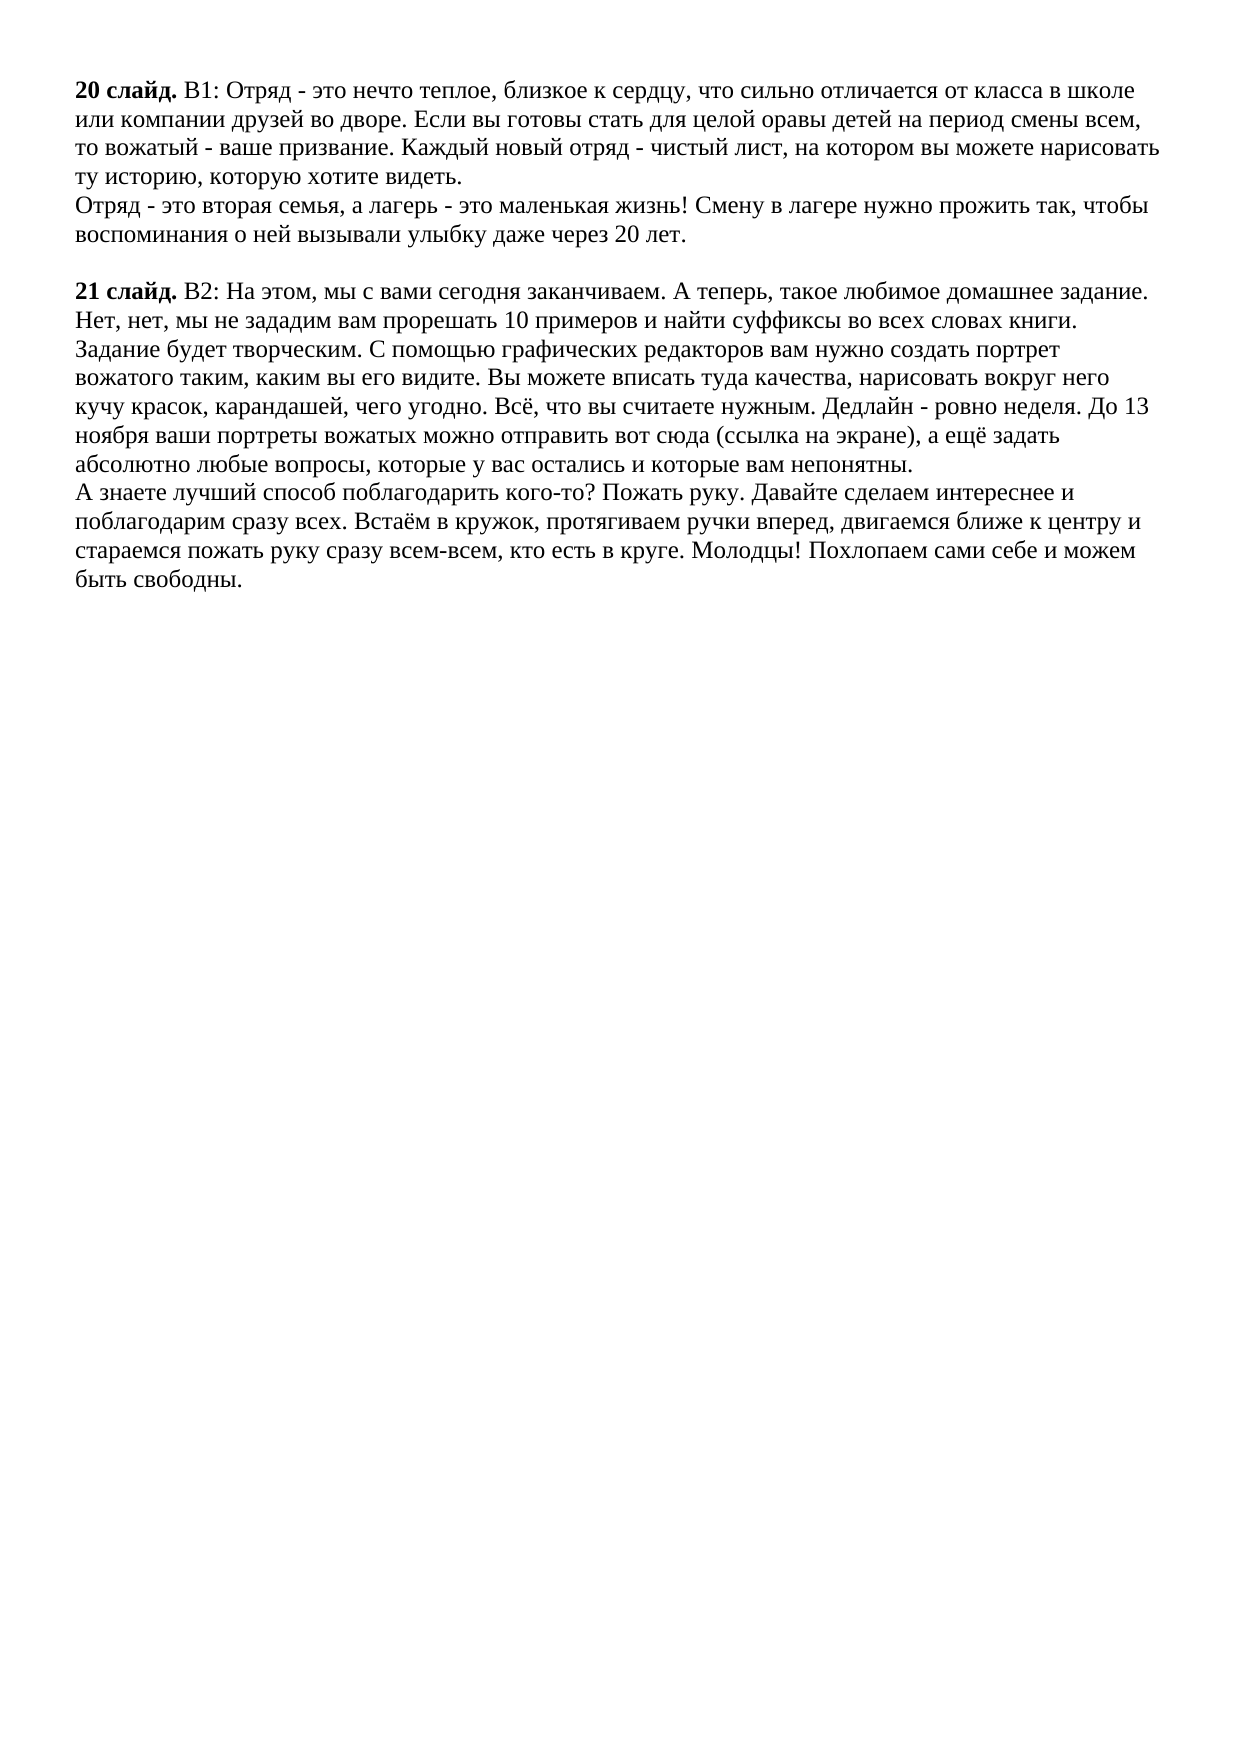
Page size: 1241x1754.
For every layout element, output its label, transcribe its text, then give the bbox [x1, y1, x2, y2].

text Отряд - это вторая семья, а лагерь - это маленькая жизнь! Смену в лагере нужно прожить так, чтобы воспоминания о ней вызывали улыбку даже через 20 лет. [75, 190, 1165, 247]
text А знаете лучший способ поблагодарить кого-то? Пожать руку. Давайте сделаем интереснее и поблагодарим сразу всех. Встаём в кружок, протягиваем ручки вперед, двигаемся ближе к центру и стараемся пожать руку сразу всем-всем, кто есть в круге. Молодцы! Похлопаем сами себе и можем быть свободны. [75, 477, 1165, 592]
text 21 слайд. В2: На этом, мы с вами сегодня заканчиваем. А теперь, такое любимое домашнее задание. Нет, нет, мы не зададим вам прорешать 10 примеров и найти суффиксы во всех словах книги. Задание будет творческим. С помощью графических редакторов вам нужно создать портрет вожатого таким, каким вы его видите. Вы можете вписать туда качества, нарисовать вокруг него кучу красок, карандашей, чего угодно. Всё, что вы считаете нужным. Дедлайн - ровно неделя. До 13 ноября ваши портреты вожатых можно отправить вот сюда (ссылка на экране), а ещё задать абсолютно любые вопросы, которые у вас остались и которые вам непонятны. [75, 276, 1165, 477]
text 20 слайд. В1: Отряд - это нечто теплое, близкое к сердцу, что сильно отличается от класса в школе или компании друзей во дворе. Если вы готовы стать для целой оравы детей на период смены всем, то вожатый - ваше призвание. Каждый новый отряд - чистый лист, на котором вы можете нарисовать ту историю, которую хотите видеть. [75, 75, 1165, 190]
